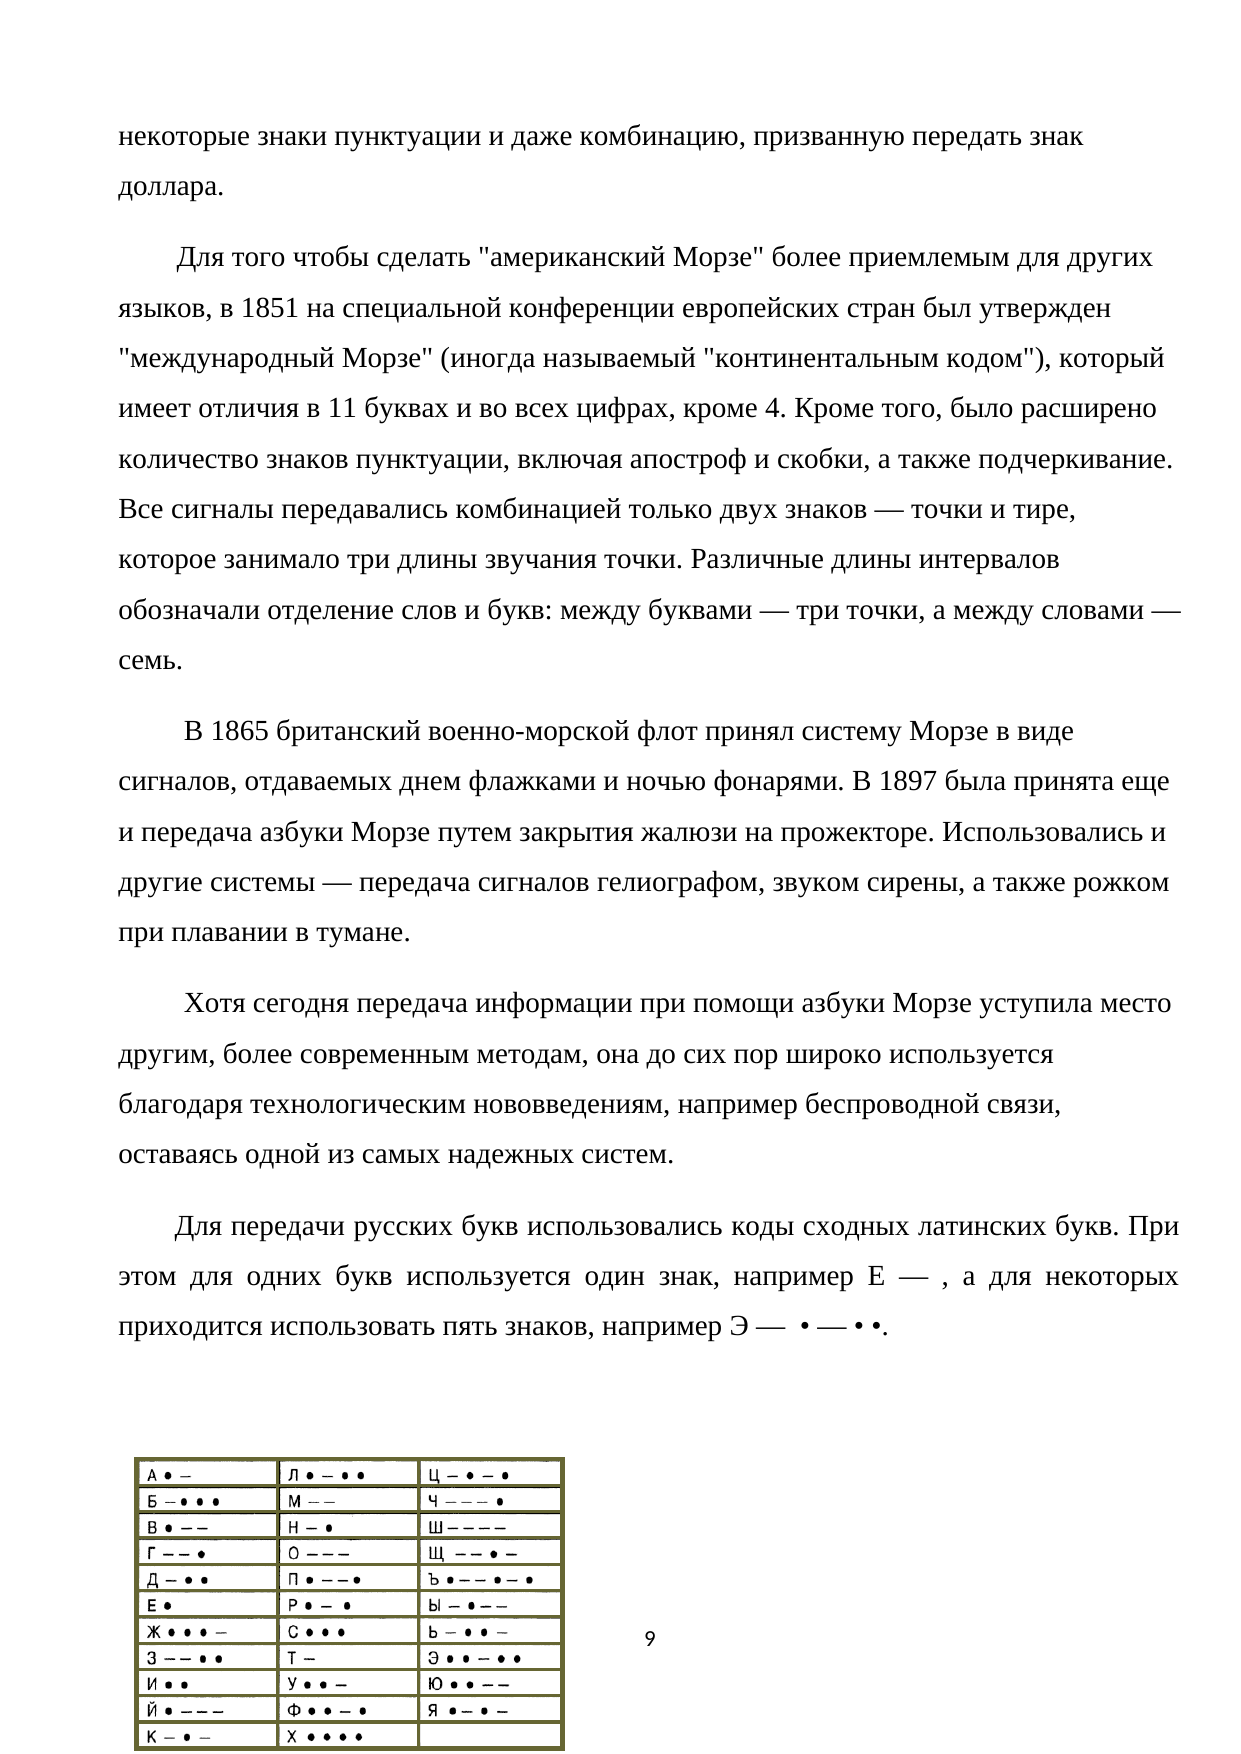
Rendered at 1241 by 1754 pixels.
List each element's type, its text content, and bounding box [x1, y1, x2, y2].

text Для того чтобы сделать "американский Морзе" более приемлемым для других языков, в 1851 на специальной конференции европейских стран был утвержден "международный Морзе" (иногда называемый "континентальным кодом"), который имеет отличия в 11 буквах и во всех цифрах, кроме 4. Кроме того, было расширено количество знаков пунктуации, включая апостроф и скобки, а также подчеркивание. Все сигналы передавались комбинацией только двух знаков — точки и тире, которое занимало три длины звучания точки. Различные длины интервалов обозначали отделение слов и букв: между буквами — три точки, а между словами — семь. [118, 239, 1181, 676]
text В 1865 британский военно-морской флот принял систему Морзе в виде сигналов, отдаваемых днем флажками и ночью фонарями. В 1897 была принята еще и передача азбуки Морзе путем закрытия жалюзи на прожекторе. Использовались и другие системы — передача сигналов гелиографом, звуком сирены, а также рожком при плавании в тумане. [118, 713, 1181, 948]
text Хотя сегодня передача информации при помощи азбуки Морзе уступила место другим, более современным методам, она до сих пор широко используется благодаря технологическим нововведениям, например беспроводной связи, оставаясь одной из самых надежных систем. [118, 986, 1181, 1170]
text Для передачи русских букв использовались коды сходных латинских букв. При этом для одних букв используется один знак, например Е — , а для некоторых приходится использовать пять знаков, например Э — • — • •. [118, 1208, 1181, 1342]
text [118, 118, 1181, 202]
